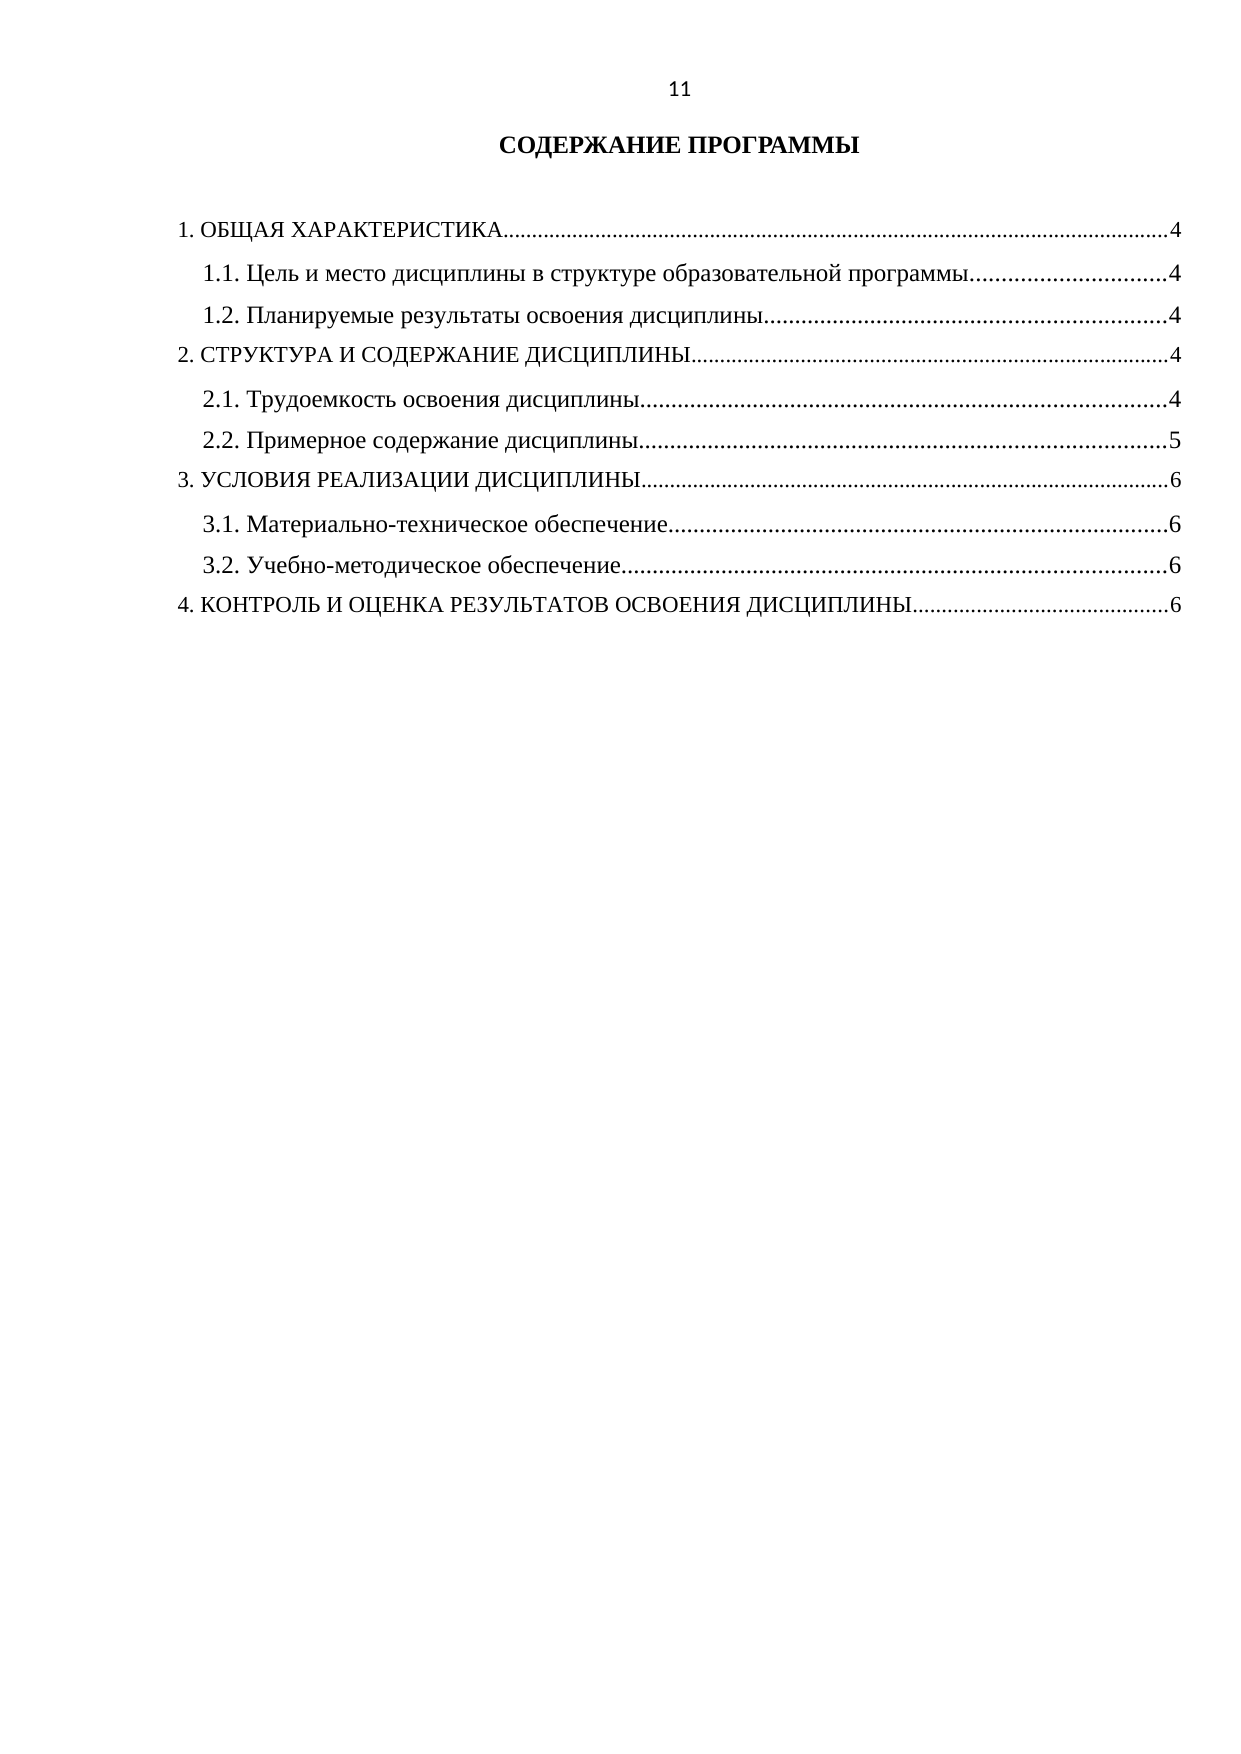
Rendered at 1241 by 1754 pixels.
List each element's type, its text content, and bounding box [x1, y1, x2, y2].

text 1. ОБЩАЯ ХАРАКТЕРИСТИКА 4 [177, 216, 1181, 242]
text СОДЕРЖАНИЕ ПРОГРАММЫ [177, 130, 1181, 159]
text 3. УСЛОВИЯ РЕАЛИЗАЦИИ ДИСЦИПЛИНЫ 6 [177, 466, 1181, 493]
text 1.1. Цель и место дисциплины в структуре образовательной программы 4 [202, 258, 1181, 287]
text 3.1. Материально-техническое обеспечение 6 [202, 509, 1181, 538]
text 3.2. Учебно-методическое обеспечение 6 [202, 550, 1181, 579]
text 2. СТРУКТУРА И СОДЕРЖАНИЕ ДИСЦИПЛИНЫ 4 [177, 341, 1181, 367]
text 2.2. Примерное содержание дисциплины 5 [202, 425, 1181, 454]
text 2.1. Трудоемкость освоения дисциплины 4 [202, 384, 1181, 412]
text 4. КОНТРОЛЬ И ОЦЕНКА РЕЗУЛЬТАТОВ ОСВОЕНИЯ ДИСЦИПЛИНЫ 6 [177, 591, 1181, 618]
text 1.2. Планируемые результаты освоения дисциплины 4 [202, 300, 1181, 328]
